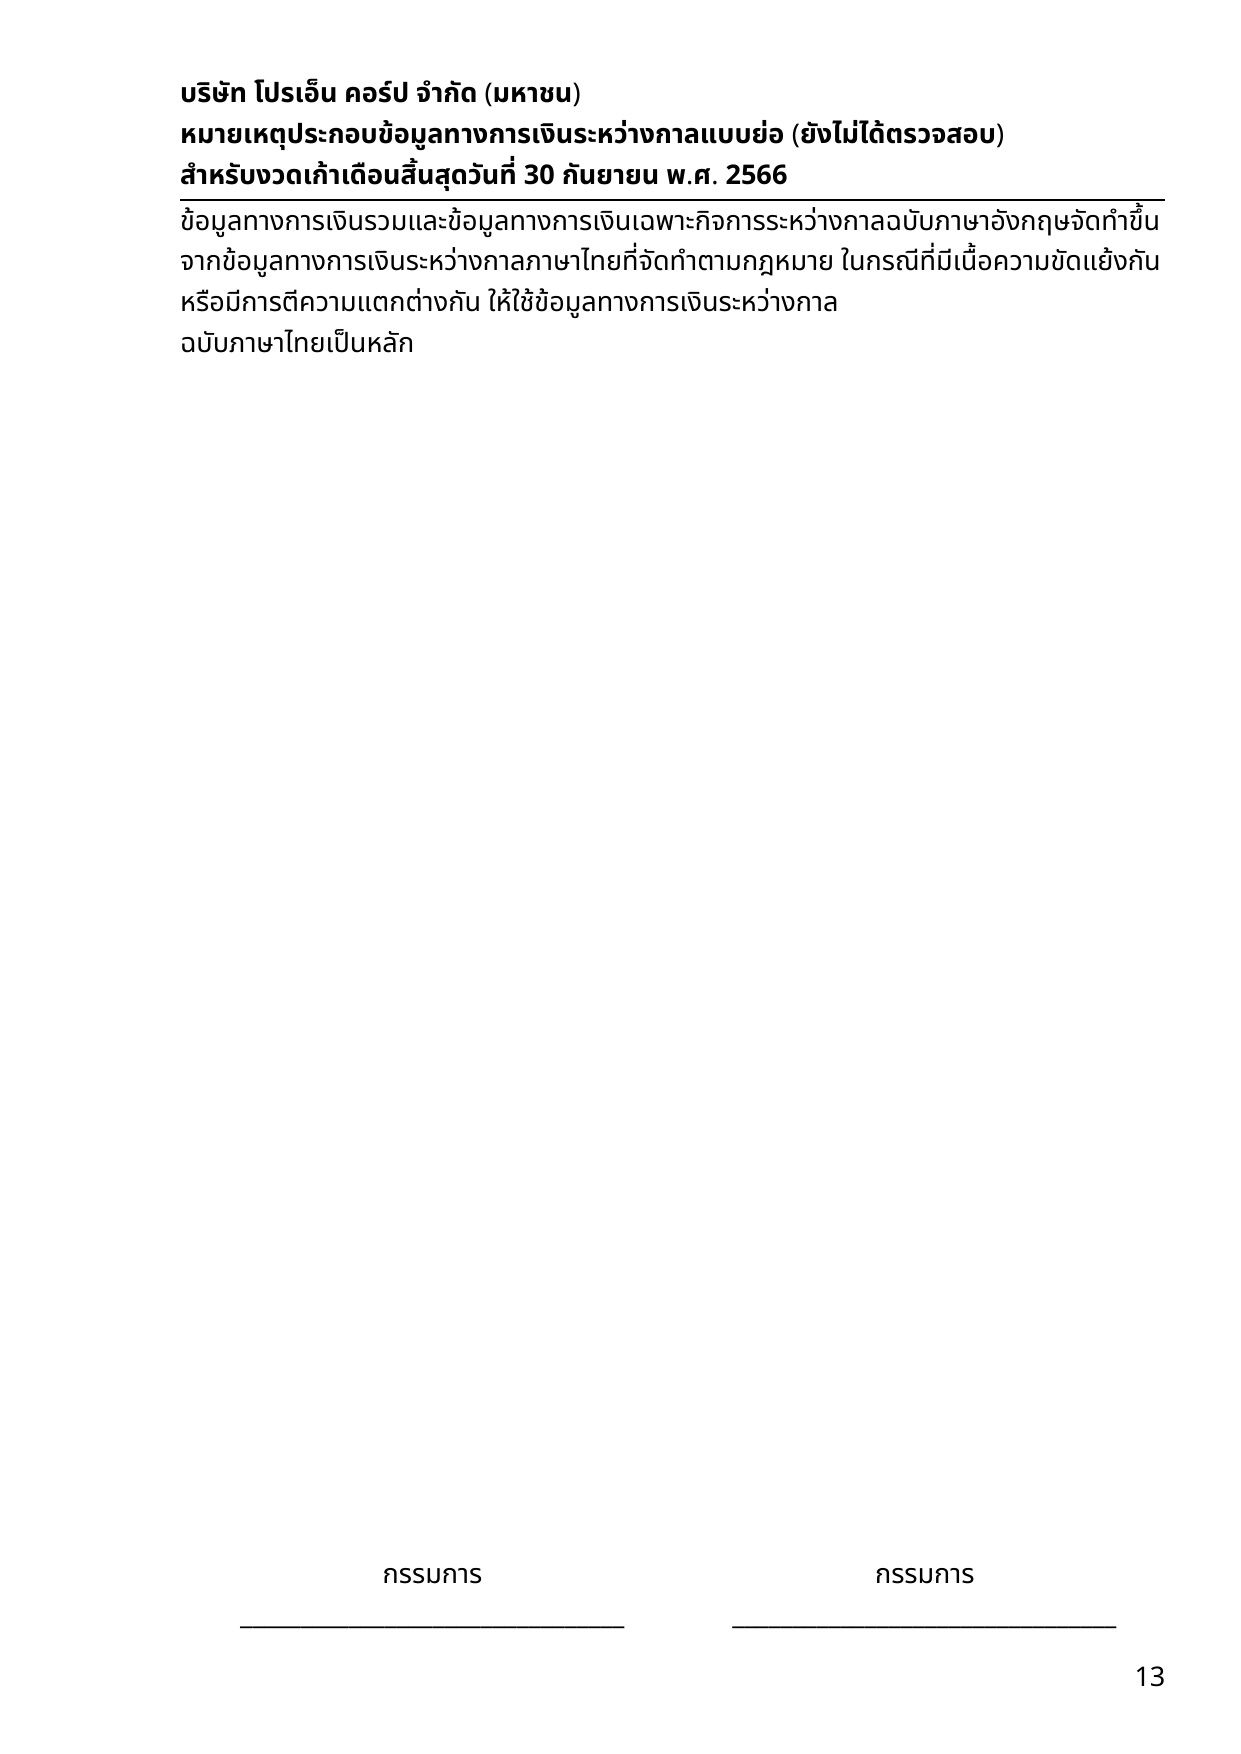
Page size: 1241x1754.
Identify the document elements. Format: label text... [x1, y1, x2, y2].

text ข้อมูลทางการเงินรวมและข้อมูลทางการเงินเฉพาะกิจการระหว่างกาลฉบับภาษาอังกฤษจัดทำขึ้นจากข้อมูลทางการเงินระหว่างกาลภาษาไทยที่จัดทำตามกฎหมาย ในกรณีที่มีเนื้อความขัดแย้งกันหรือมีการตีความแตกต่างกัน ให้ใช้ข้อมูลทางการเงินระหว่างกาล ฉบับภาษาไทยเป็นหลัก [180, 201, 1165, 365]
